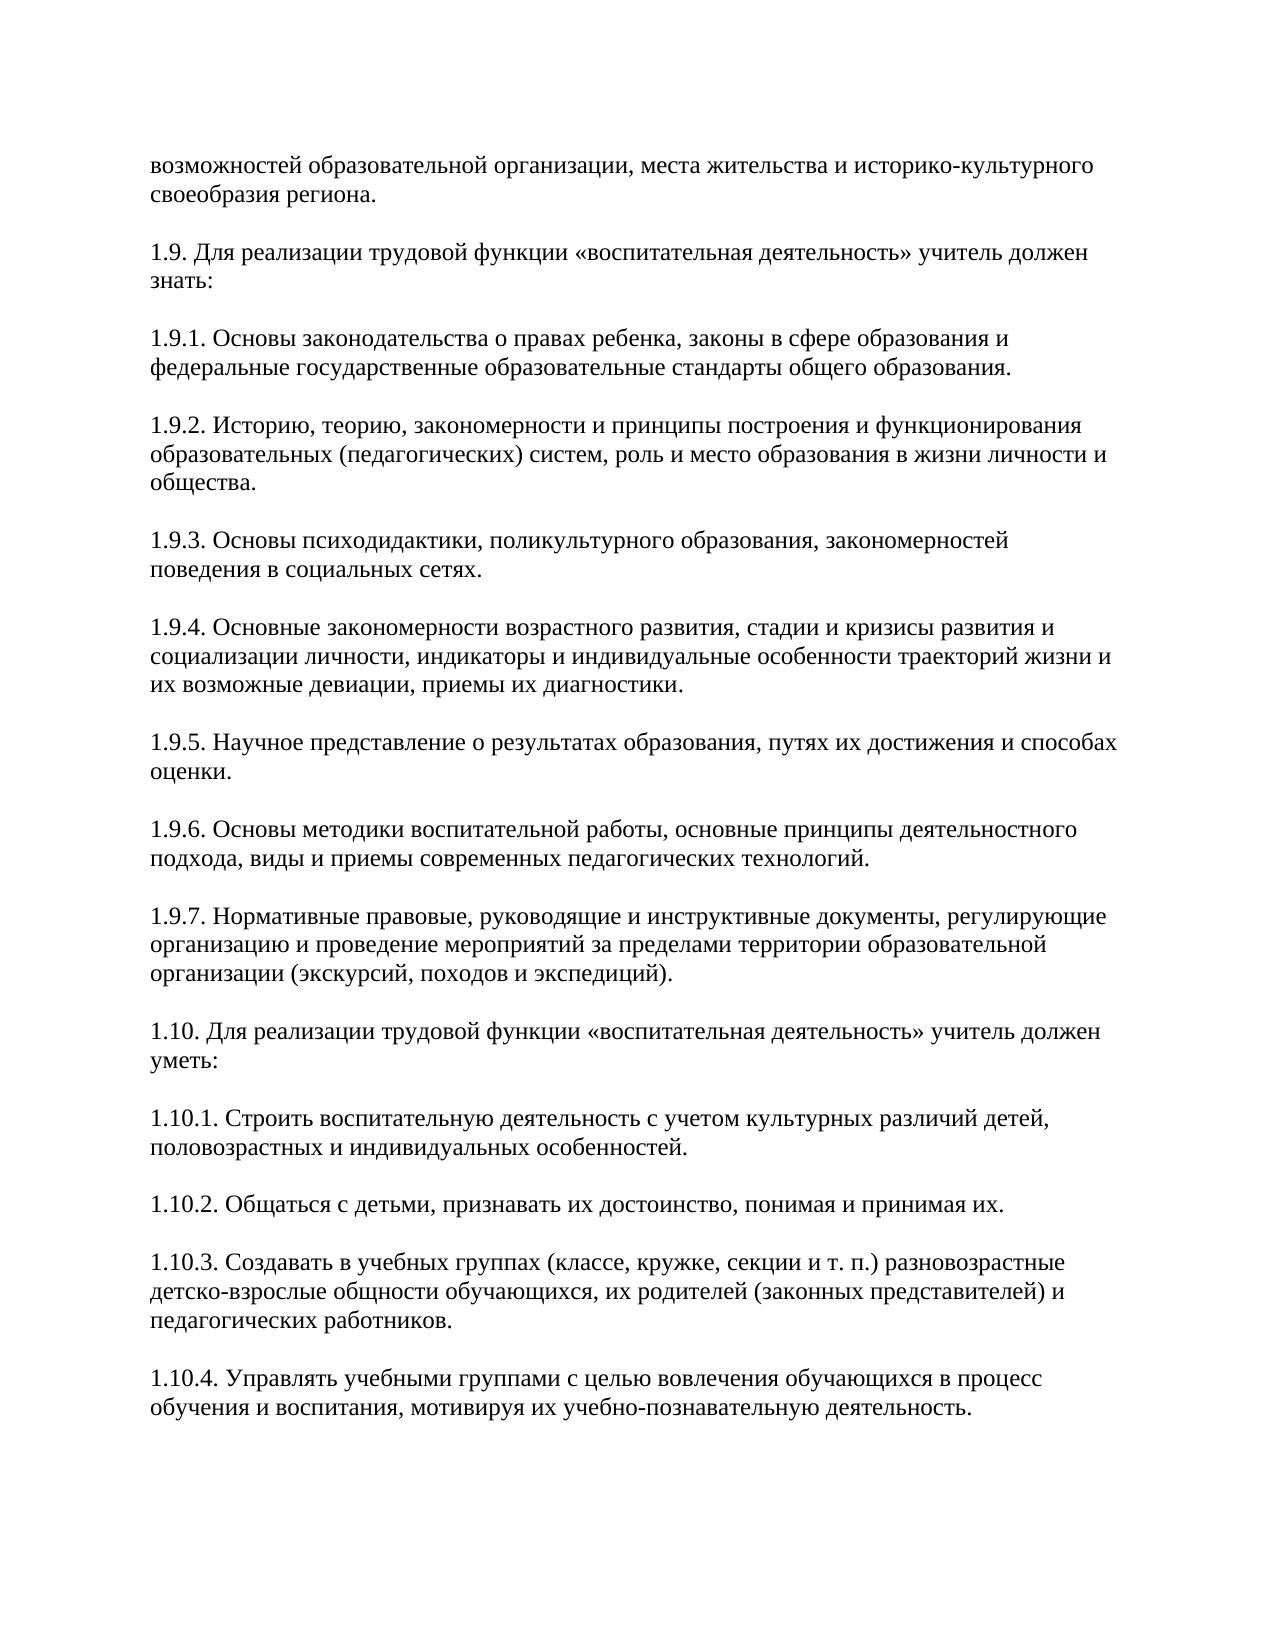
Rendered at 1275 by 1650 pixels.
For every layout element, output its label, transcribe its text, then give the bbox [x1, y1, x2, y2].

text 1.10. Для реализации трудовой функции «воспитательная деятельность» учитель должен уметь: [150, 1189, 1125, 1247]
text 1.9.4. Основные закономерности возрастного развития, стадии и кризисы развития и социализации личности, индикаторы и индивидуальные особенности траекторий жизни и их возможные девиации, приемы их диагностики. [150, 785, 1125, 871]
text 1.9.5. Научное представление о результатах образования, путях их достижения и способах оценки. [150, 900, 1125, 958]
text 1.10.2. Общаться с детьми, признавать их достоинство, понимая и принимая их. [150, 1362, 1125, 1391]
list предметно-педагогической ИКТ-компетентностью (отражающей профессиональную ИКТ-компетентность соответствующей области человеческой деятельности). [194, 150, 1106, 236]
text 1.8.6. Организовывать различные виды внеурочной деятельности: игровую, учебно-исследовательскую, художественно-продуктивную, культурно-досуговую с учетом возможностей образовательной организации, места жительства и историко-культурного своеобразия региона. [150, 265, 1125, 380]
text 1.9.6. Основы методики воспитательной работы, основные принципы деятельностного подхода, виды и приемы современных педагогических технологий. [150, 987, 1125, 1044]
text 1.9.1. Основы законодательства о правах ребенка, законы в сфере образования и федеральные государственные образовательные стандарты общего образования. [150, 496, 1125, 554]
text 1.9.3. Основы психодидактики, поликультурного образования, закономерностей поведения в социальных сетях. [150, 698, 1125, 756]
text 1.10.1. Строить воспитательную деятельность с учетом культурных различий детей, половозрастных и индивидуальных особенностей. [150, 1276, 1125, 1333]
text 1.9.2. Историю, теорию, закономерности и принципы построения и функционирования образовательных (педагогических) систем, роль и место образования в жизни личности и общества. [150, 583, 1125, 669]
text 1.9.7. Нормативные правовые, руководящие и инструктивные документы, регулирующие организацию и проведение мероприятий за пределами территории образовательной организации (экскурсий, походов и экспедиций). [150, 1074, 1125, 1160]
text 1.9. Для реализации трудовой функции «воспитательная деятельность» учитель должен знать: [150, 409, 1125, 467]
